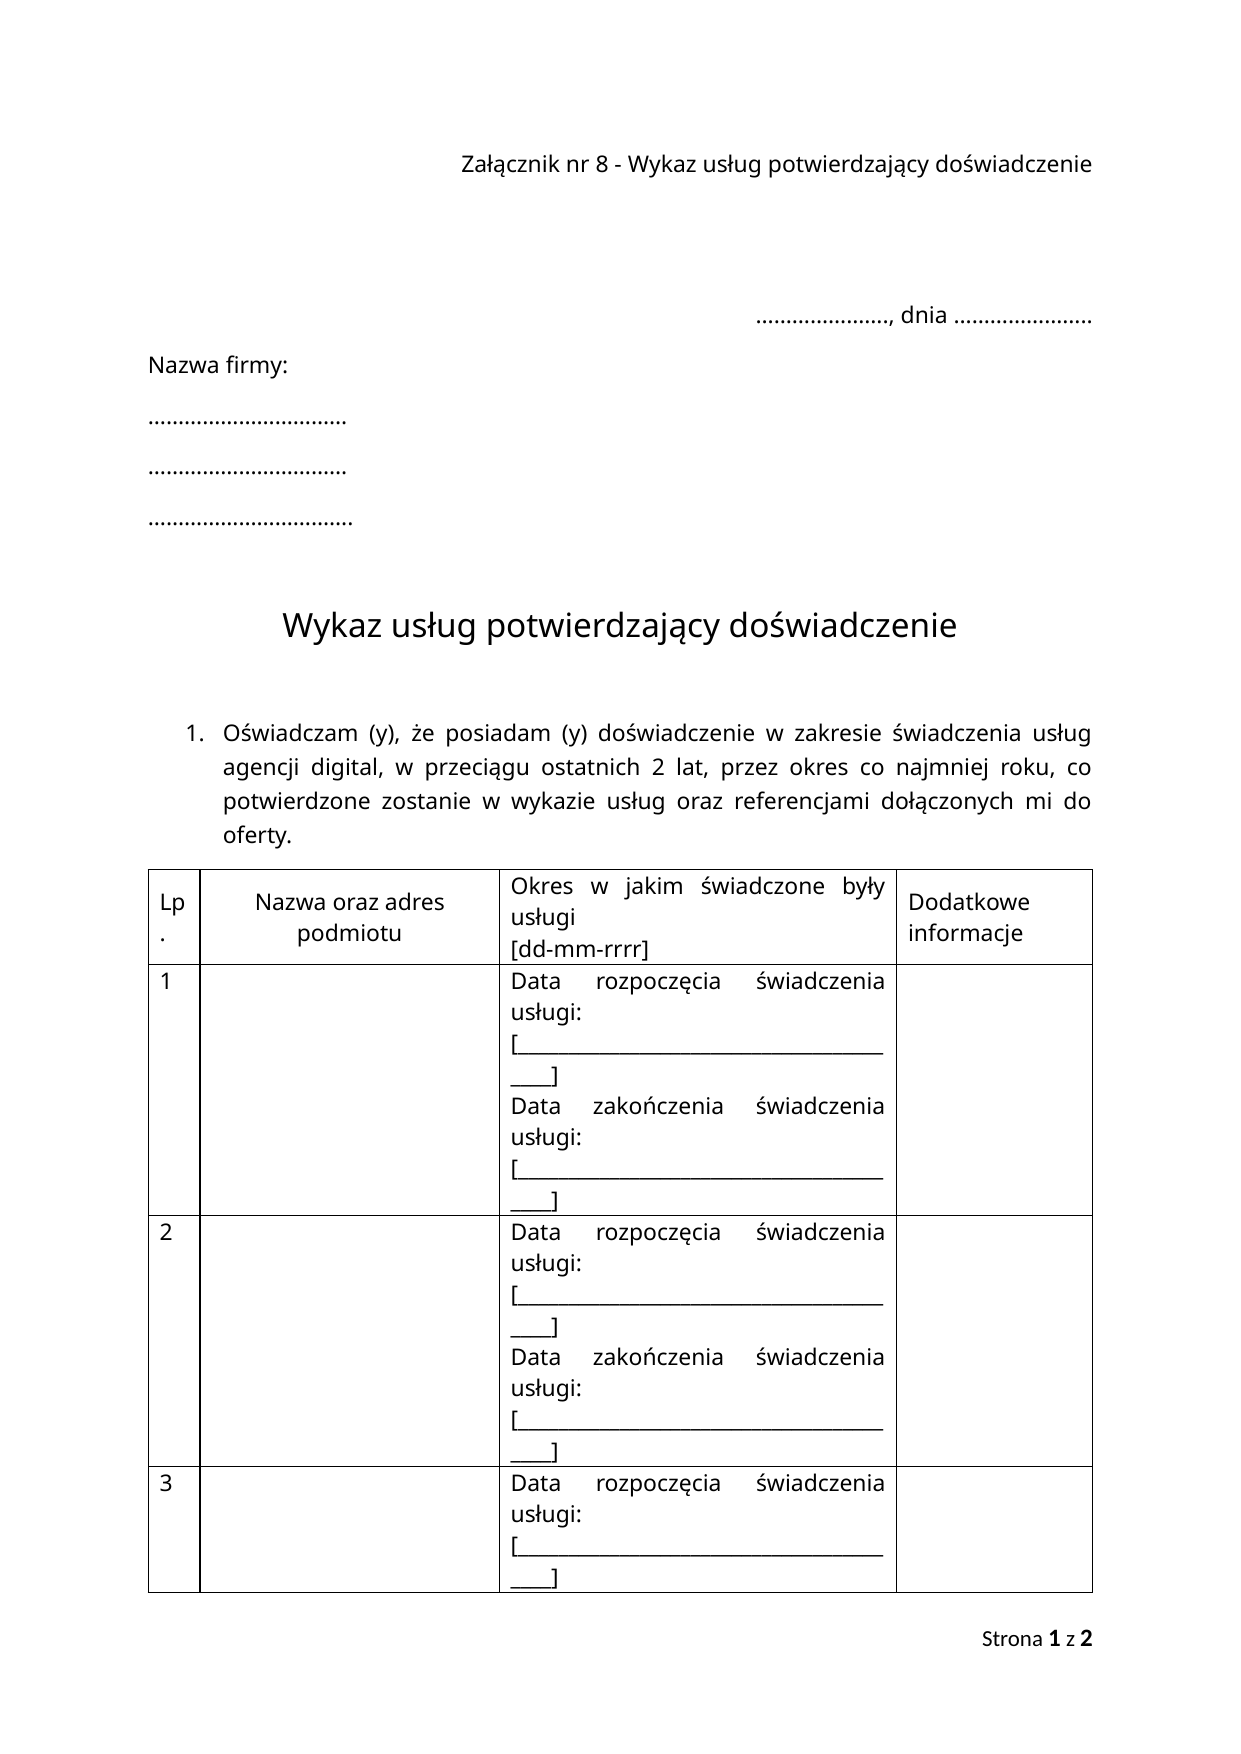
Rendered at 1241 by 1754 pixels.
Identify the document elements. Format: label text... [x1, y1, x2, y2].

text …………………………… [148, 400, 1093, 431]
list Oświadczam (y), że posiadam (y) doświadczenie w zakresie świadczenia usług agencji digital, w przeciągu ostatnich 2 lat, przez okres co najmniej roku, co potwierdzone zostanie w wykazie usług oraz referencjami dołączonych mi do oferty. [185, 717, 1093, 850]
table_cell [201, 1216, 499, 1466]
text …………………., dnia ………………….. [148, 299, 1093, 330]
text Wykaz usług potwierdzający doświadczenie [148, 601, 1093, 647]
table_header Dodatkowe informacje [897, 870, 1092, 964]
table_header Lp. [149, 870, 199, 964]
text Nazwa firmy: [148, 349, 1093, 381]
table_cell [500, 1467, 896, 1592]
table_cell [897, 1216, 1092, 1466]
table_cell 3 [149, 1467, 199, 1592]
table_cell [201, 1467, 499, 1592]
table_cell [201, 965, 499, 1215]
table_header Okres w jakim świadczone były usługi [dd-mm-rrrr] [500, 870, 896, 964]
table_cell [897, 1467, 1092, 1592]
table_cell 2 [149, 1216, 199, 1466]
text ……………………………. [148, 501, 1093, 532]
table_header Nazwa oraz adres podmiotu [201, 870, 499, 964]
text …………………………… [148, 450, 1093, 481]
table_cell 1 [149, 965, 199, 1215]
text Załącznik nr 8 - Wykaz usług potwierdzający doświadczenie [148, 148, 1093, 179]
table_cell [897, 965, 1092, 1215]
